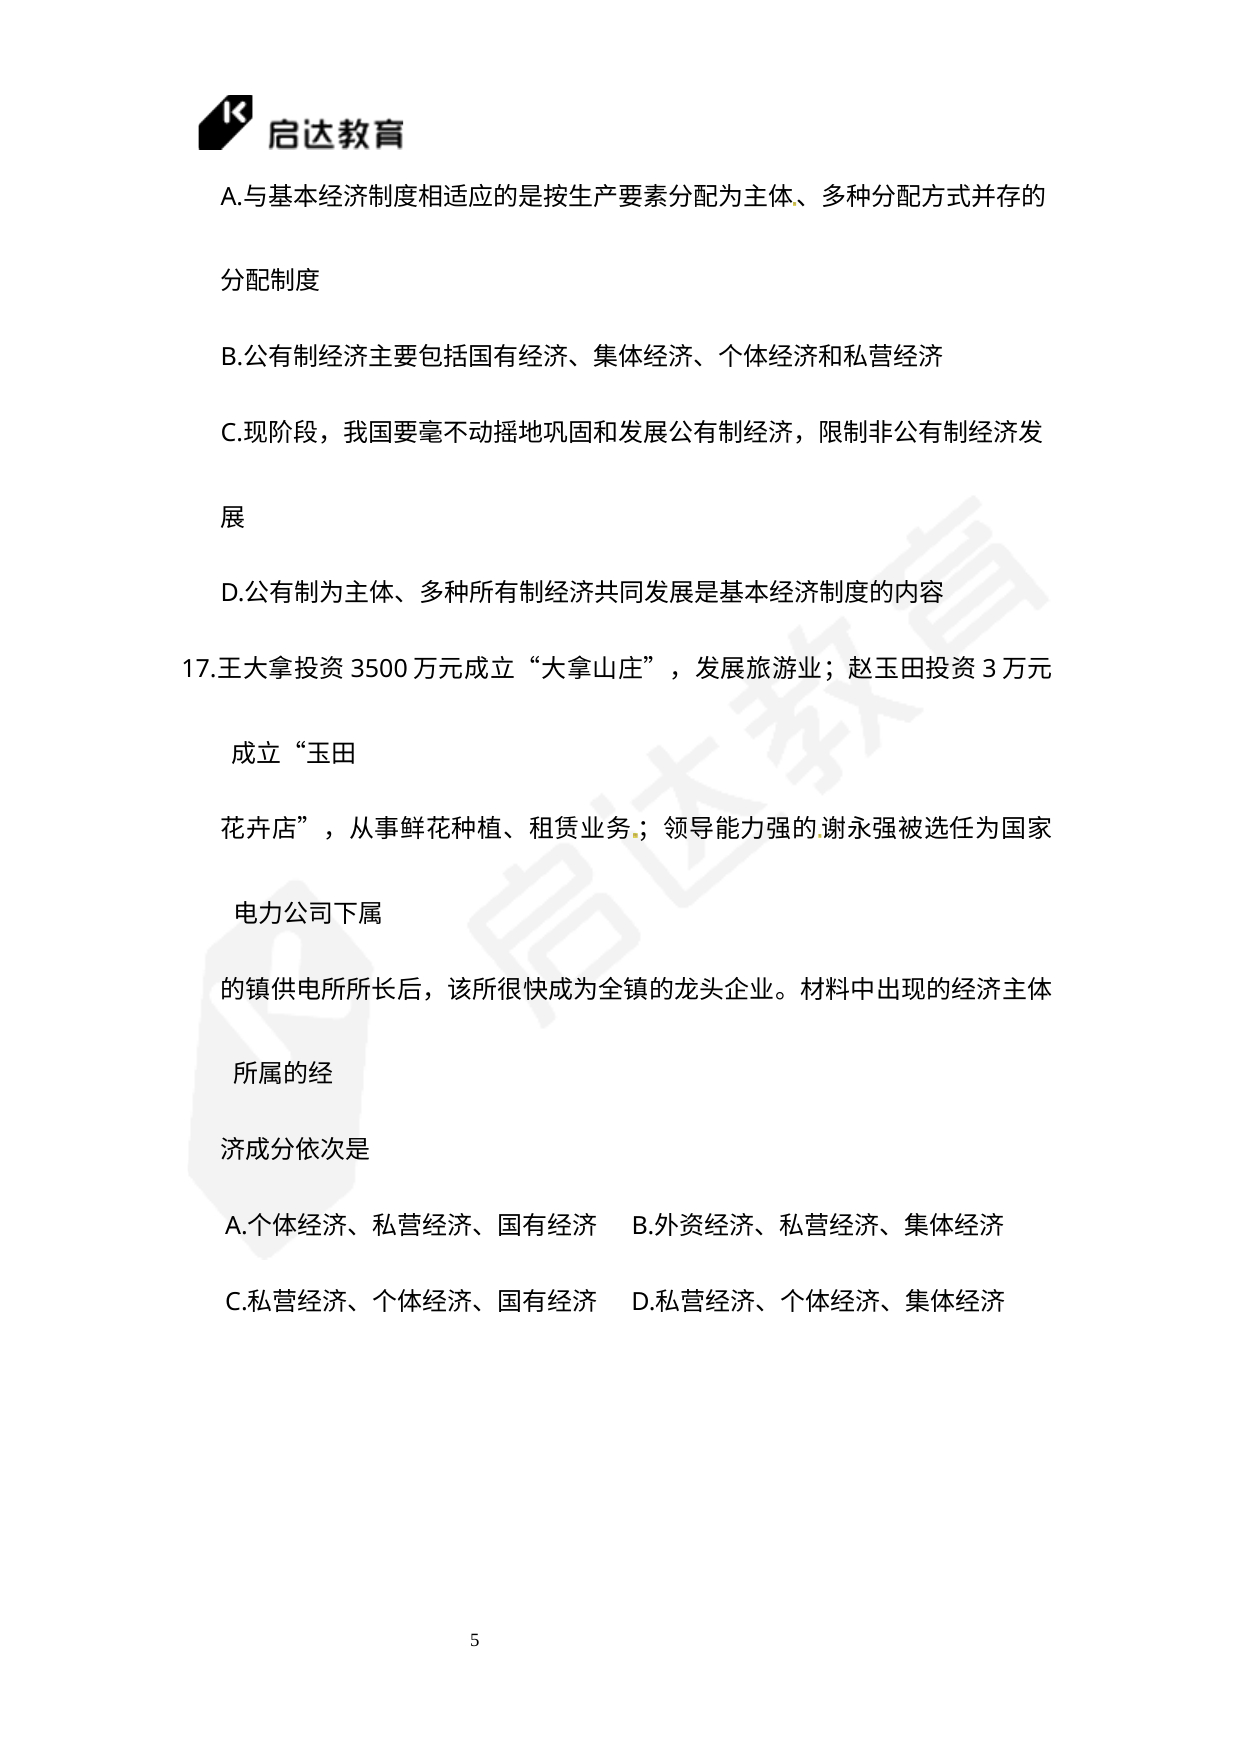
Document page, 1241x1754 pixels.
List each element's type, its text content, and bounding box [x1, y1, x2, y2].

text 花卉店”，从事鲜花种植、租赁业务；领导能力强的谢永强被选任为国家电力公司下属 [220, 794, 1053, 944]
text C.私营经济、个体经济、国有经济 D.私营经济、个体经济、集体经济 [187, 1267, 1053, 1332]
text 17.王大拿投资3500万元成立“大拿山庄”，发展旅游业；赵玉田投资3万元成立“玉田 [181, 634, 1053, 784]
text 的镇供电所所长后，该所很快成为全镇的龙头企业。材料中出现的经济主体所属的经 [220, 955, 1053, 1104]
text D.公有制为主体、多种所有制经济共同发展是基本经济制度的内容 [220, 558, 1053, 623]
text A.个体经济、私营经济、国有经济 B.外资经济、私营经济、集体经济 [187, 1191, 1053, 1256]
picture [198, 95, 404, 150]
text A.与基本经济制度相适应的是按生产要素分配为主体、多种分配方式并存的分配制度 [220, 162, 1053, 311]
text 济成分依次是 [220, 1115, 1053, 1180]
text C.现阶段，我国要毫不动摇地巩固和发展公有制经济，限制非公有制经济发展 [220, 398, 1053, 548]
text B.公有制经济主要包括国有经济、集体经济、个体经济和私营经济 [220, 322, 1053, 387]
